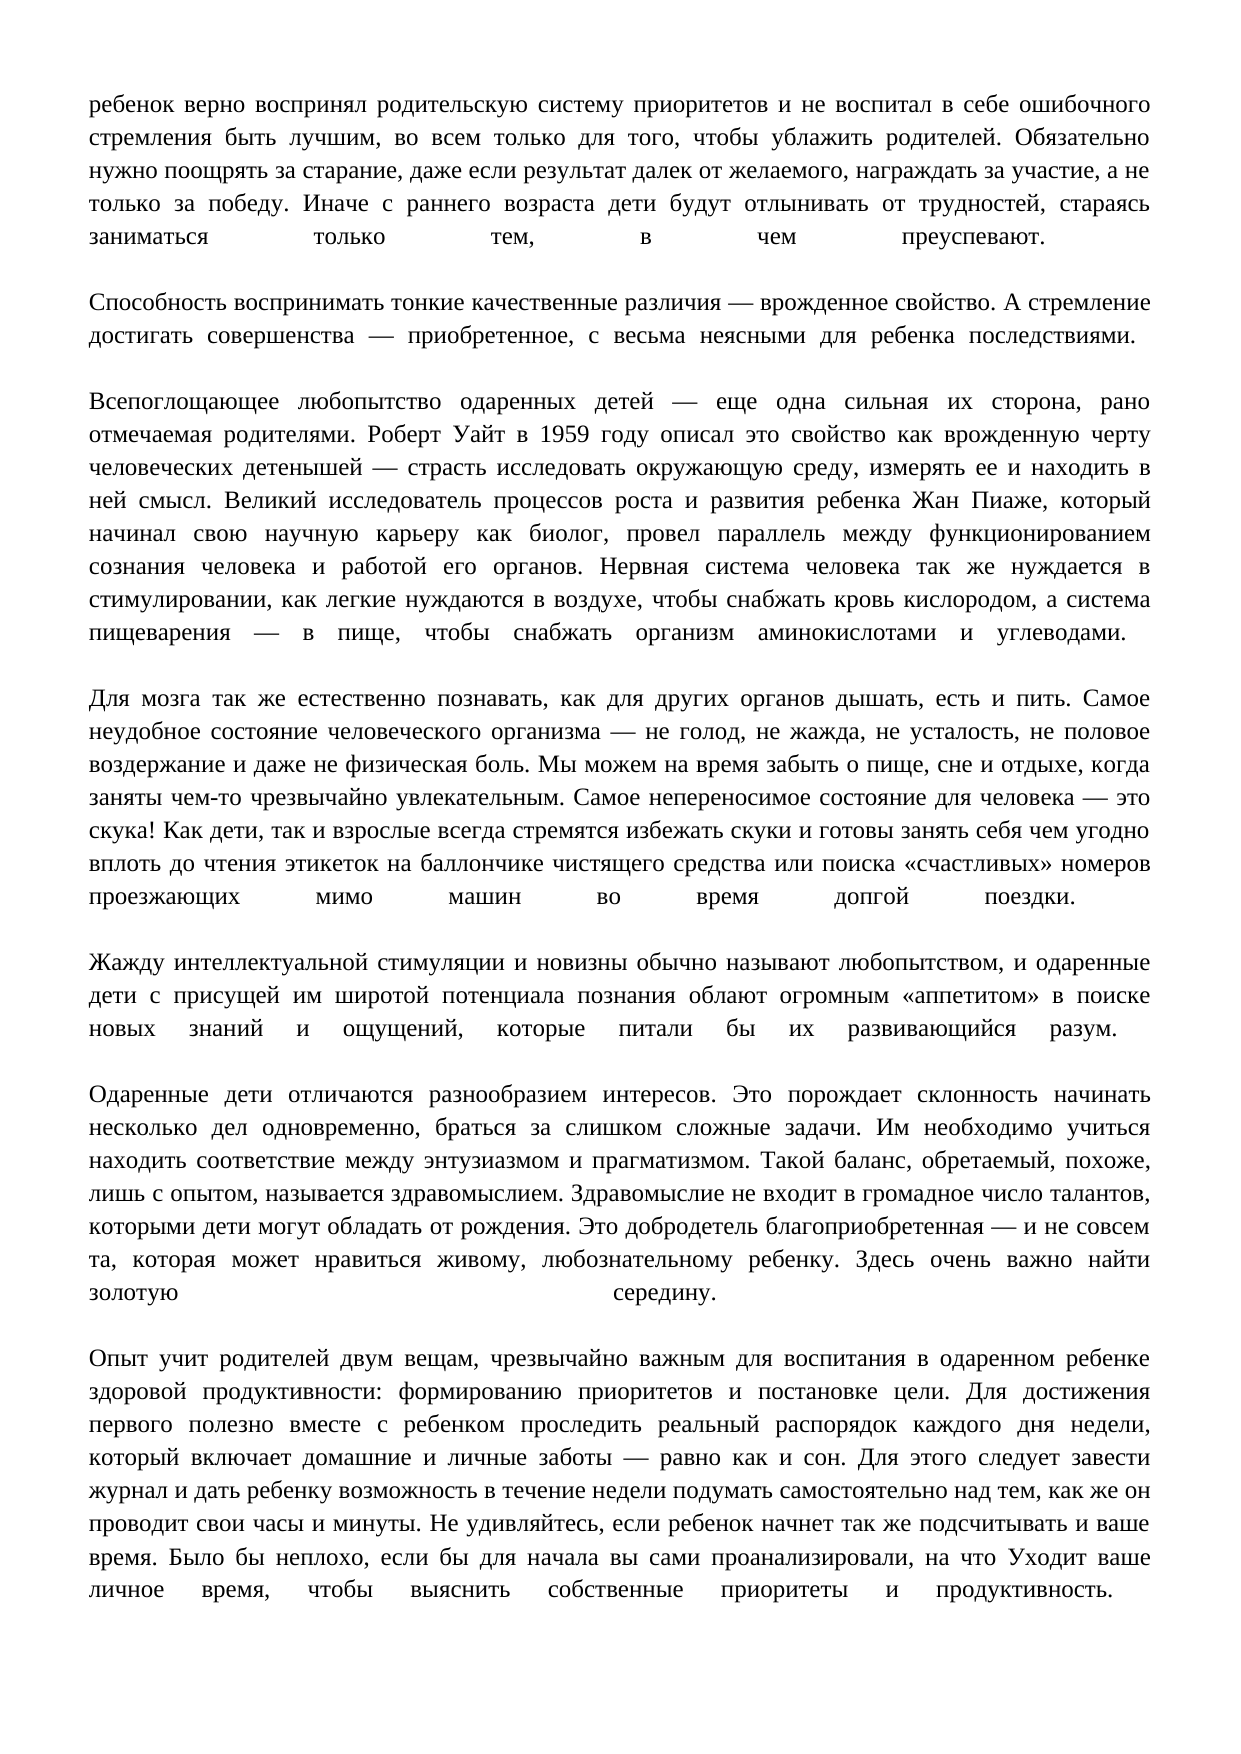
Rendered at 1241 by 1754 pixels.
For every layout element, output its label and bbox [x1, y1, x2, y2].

text [89, 89, 1152, 1636]
